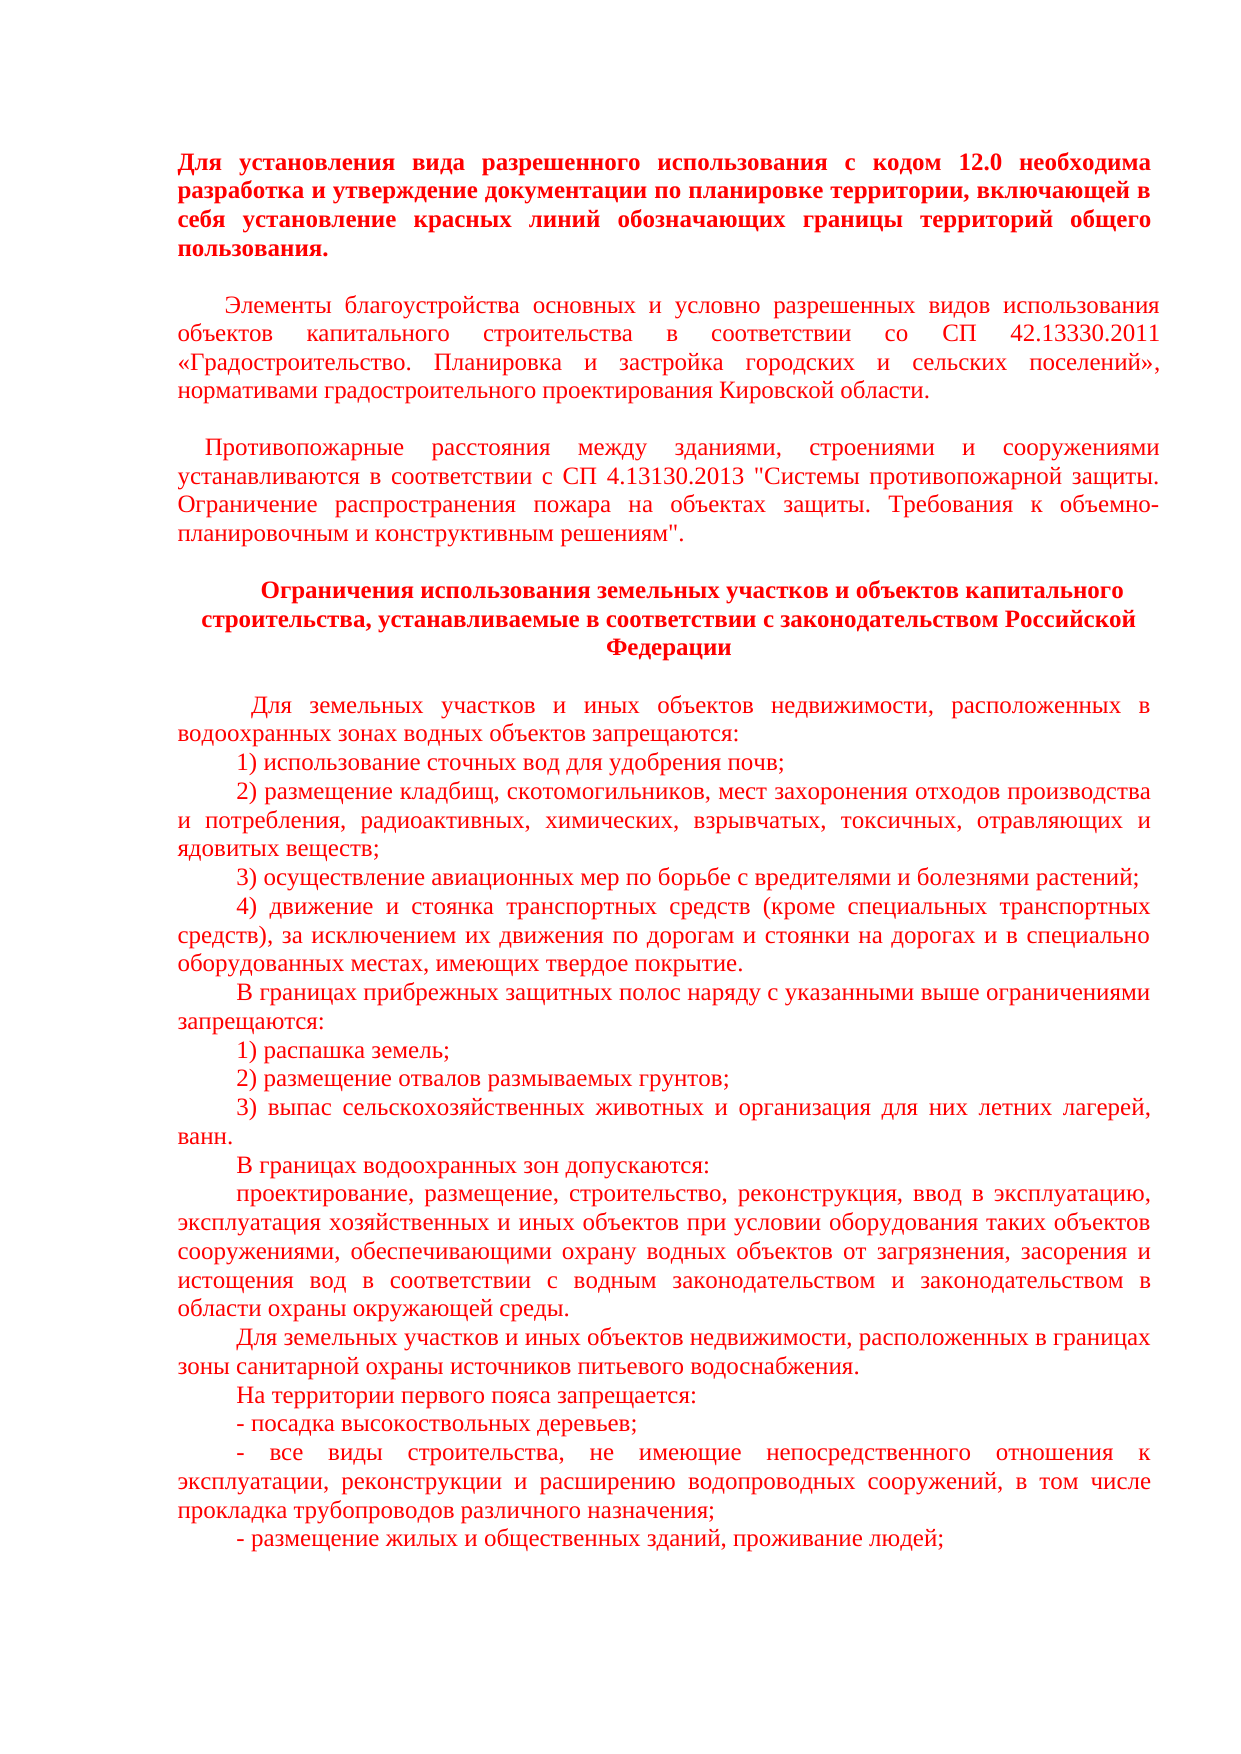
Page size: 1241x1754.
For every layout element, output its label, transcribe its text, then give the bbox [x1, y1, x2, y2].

text Элементы благоустройства основных и условно разрешенных видов использования объектов капитального строительства в соответствии со СП 42.13330.2011 «Градостроительство. Планировка и застройка городских и сельских поселений», нормативами градостроительного проектирования Кировской области. [177, 290, 1160, 404]
text 1) использование сточных вод для удобрения почв; [177, 747, 1152, 776]
text На территории первого пояса запрещается: [177, 1380, 1152, 1408]
text 3) выпас сельскохозяйственных животных и организация для них летних лагерей, ванн. [177, 1092, 1152, 1150]
text проектирование, размещение, строительство, реконструкция, ввод в эксплуатацию, эксплуатация хозяйственных и иных объектов при условии оборудования таких объектов сооружениями, обеспечивающими охрану водных объектов от загрязнения, засорения и истощения вод в соответствии с водным законодательством и законодательством в области охраны окружающей среды. [177, 1178, 1152, 1322]
text - размещение жилых и общественных зданий, проживание людей; [177, 1523, 1152, 1552]
text Для земельных участков и иных объектов недвижимости, расположенных в водоохранных зонах водных объектов запрещаются: [177, 690, 1152, 747]
text 4) движение и стоянка транспортных средств (кроме специальных транспортных средств), за исключением их движения по дорогам и стоянки на дорогах и в специально оборудованных местах, имеющих твердое покрытие. [177, 891, 1152, 977]
text В границах прибрежных защитных полос наряду с указанными выше ограничениями запрещаются: [177, 977, 1152, 1035]
text 2) размещение отвалов размываемых грунтов; [177, 1063, 1152, 1092]
text Для земельных участков и иных объектов недвижимости, расположенных в границах зоны санитарной охраны источников питьевого водоснабжения. [177, 1322, 1152, 1380]
text - все виды строительства, не имеющие непосредственного отношения к эксплуатации, реконструкции и расширению водопроводных сооружений, в том числе прокладка трубопроводов различного назначения; [177, 1437, 1152, 1523]
text - посадка высокоствольных деревьев; [177, 1408, 1152, 1437]
text В границах водоохранных зон допускаются: [177, 1150, 1152, 1178]
text Противопожарные расстояния между зданиями, строениями и сооружениями устанавливаются в соответствии с СП 4.13130.2013 "Системы противопожарной защиты. Ограничение распространения пожара на объектах защиты. Требования к объемно-планировочным и конструктивным решениям". [177, 433, 1160, 547]
text 1) распашка земель; [177, 1035, 1152, 1063]
text 3) осуществление авиационных мер по борьбе с вредителями и болезнями растений; [177, 862, 1152, 891]
text Для установления вида разрешенного использования с кодом 12.0 необходима разработка и утверждение документации по планировке территории, включающей в себя установление красных линий обозначающих границы территорий общего пользования. [177, 147, 1152, 262]
text 2) размещение кладбищ, скотомогильников, мест захоронения отходов производства и потребления, радиоактивных, химических, взрывчатых, токсичных, отравляющих и ядовитых веществ; [177, 776, 1152, 862]
text Ограничения использования земельных участков и объектов капитального строительства, устанавливаемые в соответствии с законодательством Российской Федерации [177, 576, 1160, 661]
